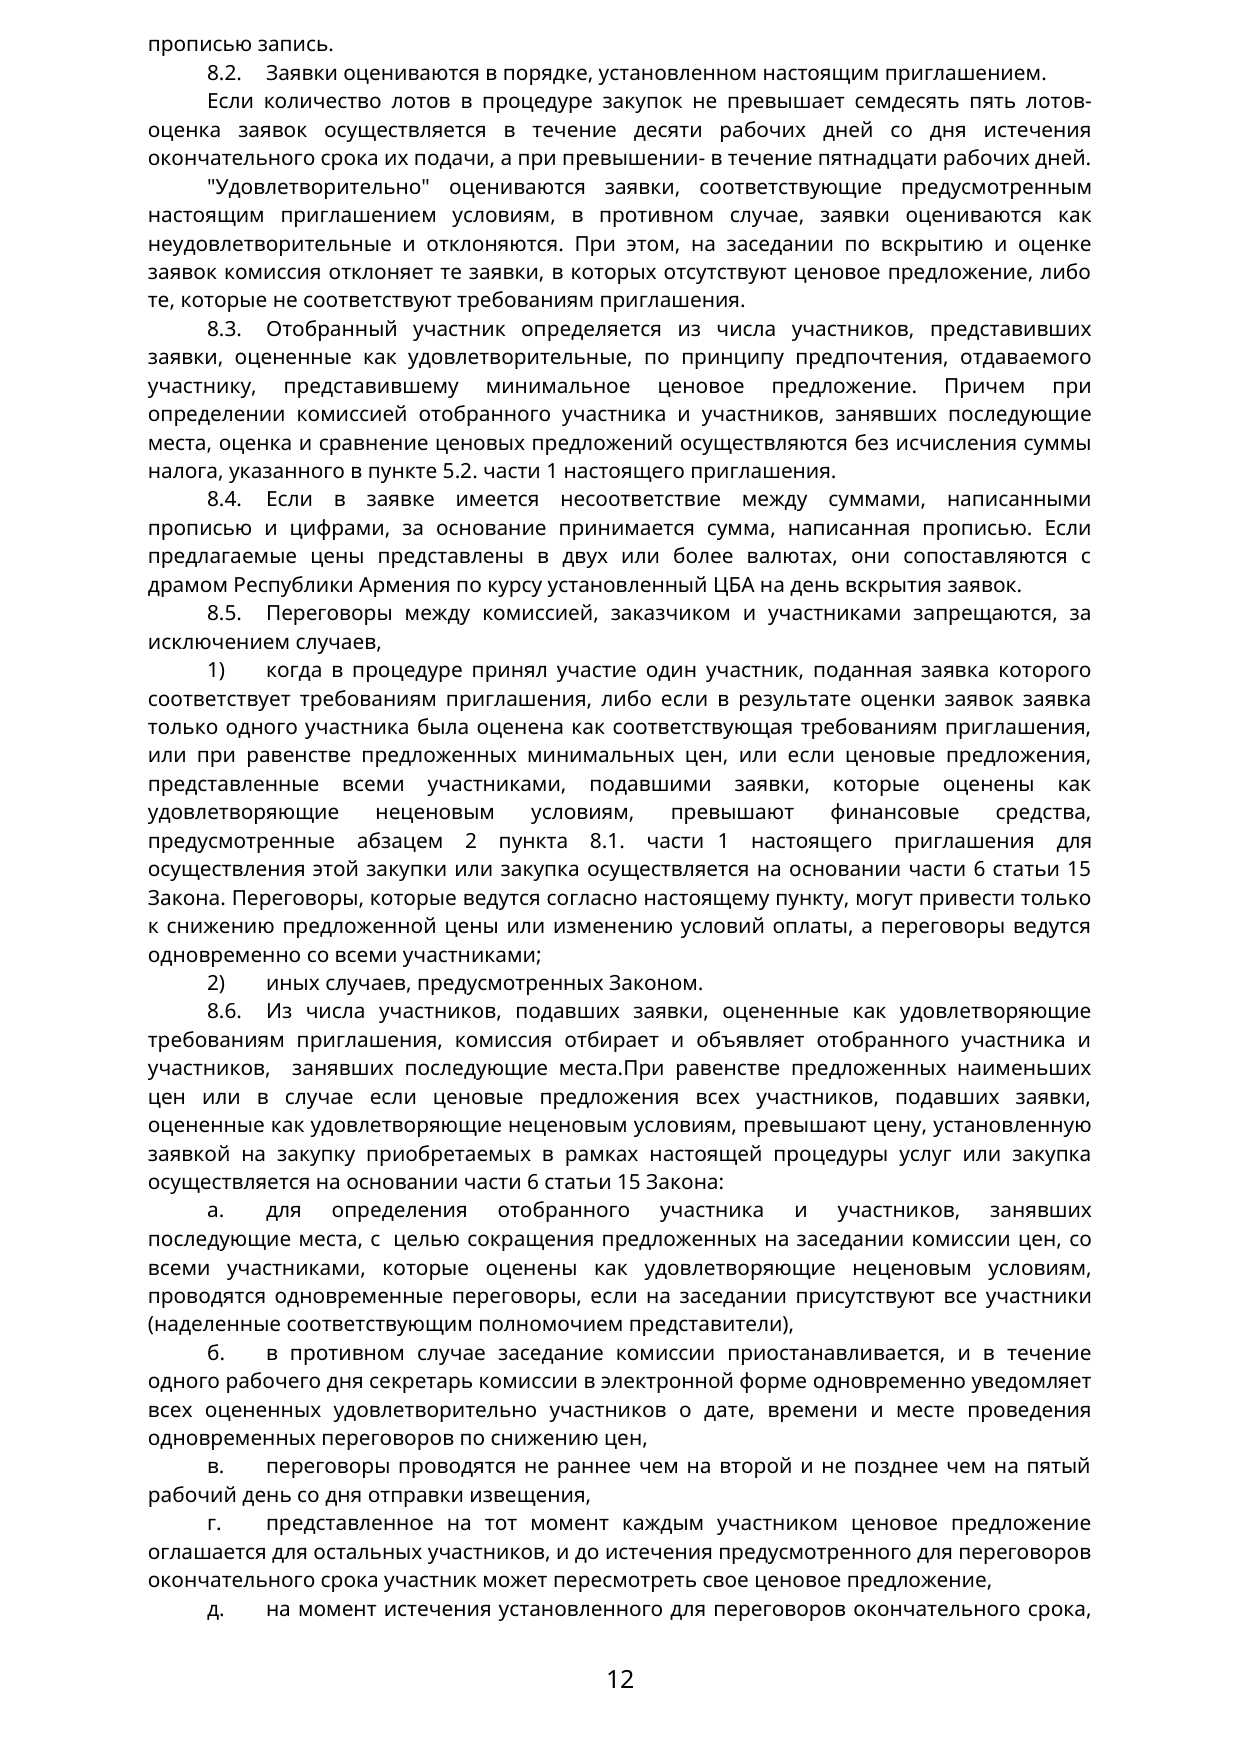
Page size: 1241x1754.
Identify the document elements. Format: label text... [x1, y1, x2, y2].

text а. для определения отобранного участника и участников, занявших последующие места, с целью сокращения предложенных на заседании комиссии цен, со всеми участниками, которые оценены как удовлетворяющие неценовым условиям, проводятся одновременные переговоры, если на заседании присутствуют все участники (наделенные соответствующим полномочием представители), [148, 1196, 1092, 1338]
text 8.2. Заявки оцениваются в порядке, установленном настоящим приглашением. [148, 58, 1092, 86]
text 8.6. Из числа участников, подавших заявки, оцененные как удовлетворяющие требованиям приглашения, комиссия отбирает и объявляет отобранного участника и участников, занявших последующие места.При равенстве предложенных наименьших цен или в случае если ценовые предложения всех участников, подавших заявки, оцененные как удовлетворяющие неценовым условиям, превышают цену, установленную заявкой на закупку приобретаемых в рамках настоящей процедуры услуг или закупка осуществляется на основании части 6 статьи 15 Закона: [148, 997, 1092, 1196]
text 8.5. Переговоры между комиссией, заказчиком и участниками запрещаются, за исключением случаев, [148, 598, 1092, 655]
text 2) иных случаев, предусмотренных Законом. [148, 968, 1092, 997]
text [148, 1594, 1092, 1622]
text б. в противном случае заседание комиссии приостанавливается, и в течение одного рабочего дня секретарь комиссии в электронной форме одновременно уведомляет всех оцененных удовлетворительно участников о дате, времени и месте проведения одновременных переговоров по снижению цен, [148, 1338, 1092, 1452]
text 8.3. Отобранный участник определяется из числа участников, представивших заявки, оцененные как удовлетворительные, по принципу предпочтения, отдаваемого участнику, представившему минимальное ценовое предложение. Причем при определении комиссией отобранного участника и участников, занявших последующие места, оценка и сравнение ценовых предложений осуществляются без исчисления суммы налога, указанного в пункте 5.2. части 1 настоящего приглашения. [148, 314, 1092, 484]
text г. представленное на тот момент каждым участником ценовое предложение оглашается для остальных участников, и до истечения предусмотренного для переговоров окончательного срока участник может пересмотреть свое ценовое предложение, [148, 1508, 1092, 1594]
text 1) когда в процедуре принял участие один участник, поданная заявка которого соответствует требованиям приглашения, либо если в результате оценки заявок заявка только одного участника была оценена как соответствующая требованиям приглашения, или при равенстве предложенных минимальных цен, или если ценовые предложения, представленные всеми участниками, подавшими заявки, которые оценены как удовлетворяющие неценовым условиям, превышают финансовые средства, предусмотренные абзацем 2 пункта 8.1. части 1 настоящего приглашения для осуществления этой закупки или закупка осуществляется на основании части 6 статьи 15 Закона. Переговоры, которые ведутся согласно настоящему пункту, могут привести только к снижению предложенной цены или изменению условий оплаты, а переговоры ведутся одновременно со всеми участниками; [148, 655, 1092, 968]
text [148, 29, 1092, 58]
text Если количество лотов в процедуре закупок не превышает семдесять пять лотов- оценка заявок осуществляется в течение десяти рабочих дней со дня истечения окончательного срока их подачи, а при превышении- в течение пятнадцати рабочих дней. [148, 86, 1092, 172]
text в. переговоры проводятся не раннее чем на второй и не позднее чем на пятый рабочий день со дня отправки извещения, [148, 1452, 1092, 1508]
text 8.4. Если в заявке имеется несоответствие между суммами, написанными прописью и цифрами, за основание принимается сумма, написанная прописью. Если предлагаемые цены представлены в двух или более валютах, они сопоставляются с драмом Республики Армения по курсу установленный ЦБА на день вскрытия заявок. [148, 484, 1092, 598]
text "Удовлетворительно" оцениваются заявки, соответствующие предусмотренным настоящим приглашением условиям, в противном случае, заявки оцениваются как неудовлетворительные и отклоняются. При этом, на заседании по вскрытию и оценке заявок комиссия отклоняет те заявки, в которых отсутствуют ценовое предложение, либо те, которые не соответствуют требованиям приглашения. [148, 172, 1092, 314]
